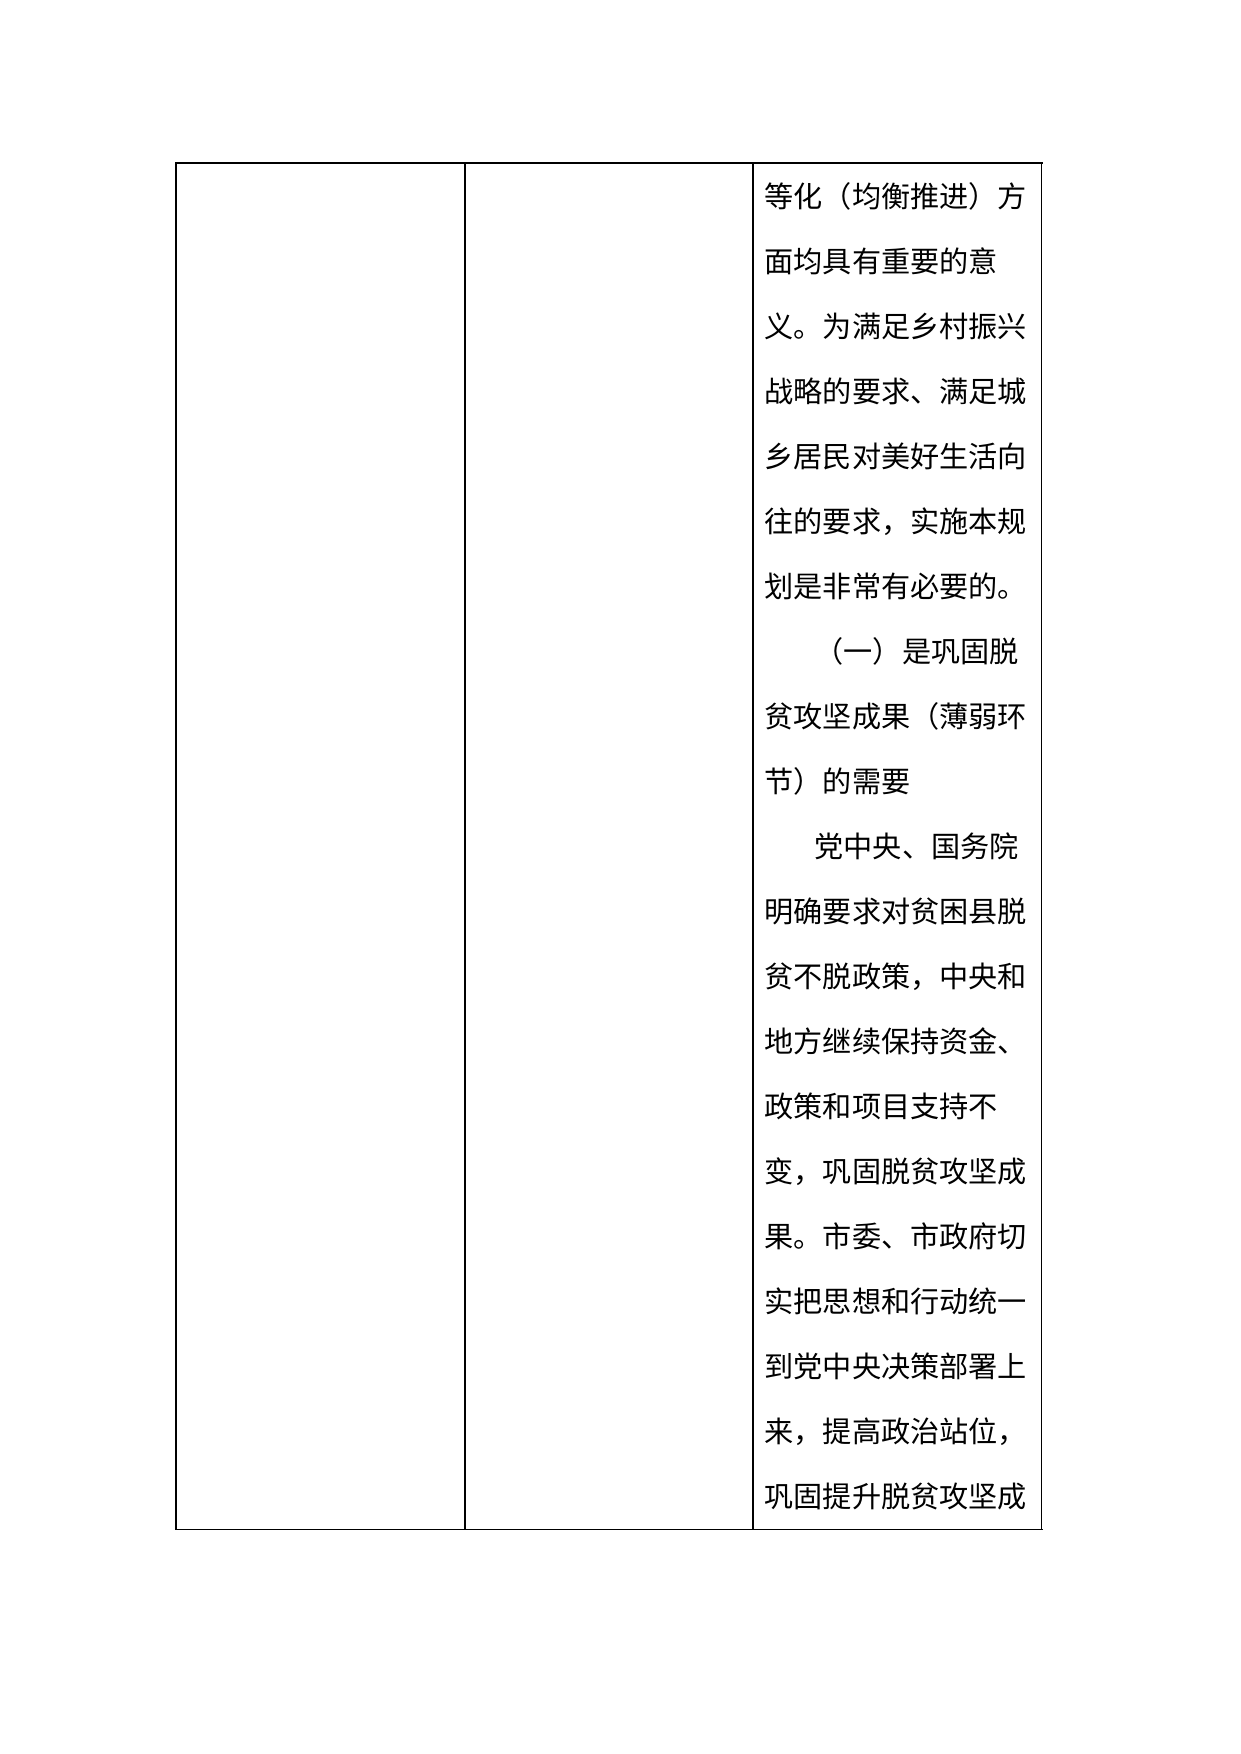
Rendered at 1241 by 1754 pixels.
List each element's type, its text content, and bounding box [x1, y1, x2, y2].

table_cell 1 [466, 164, 752, 1528]
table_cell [754, 164, 1041, 1528]
table_cell ★ [177, 164, 464, 1528]
